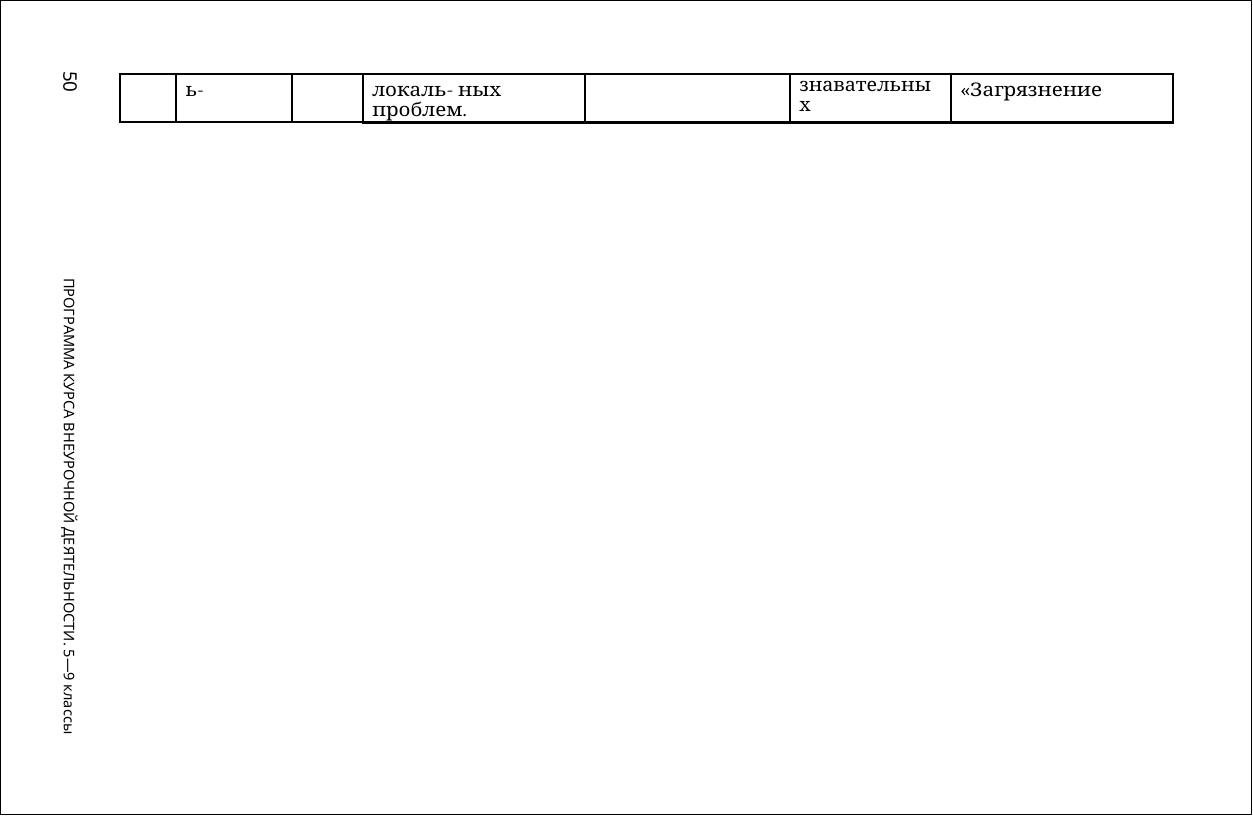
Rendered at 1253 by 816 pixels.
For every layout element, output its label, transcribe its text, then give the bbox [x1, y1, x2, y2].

table_cell 31- 32. [121, 75, 175, 121]
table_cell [791, 75, 950, 121]
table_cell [364, 75, 584, 121]
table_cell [952, 75, 1172, 121]
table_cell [177, 75, 291, 121]
table_cell 2 [293, 75, 362, 121]
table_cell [586, 75, 789, 121]
